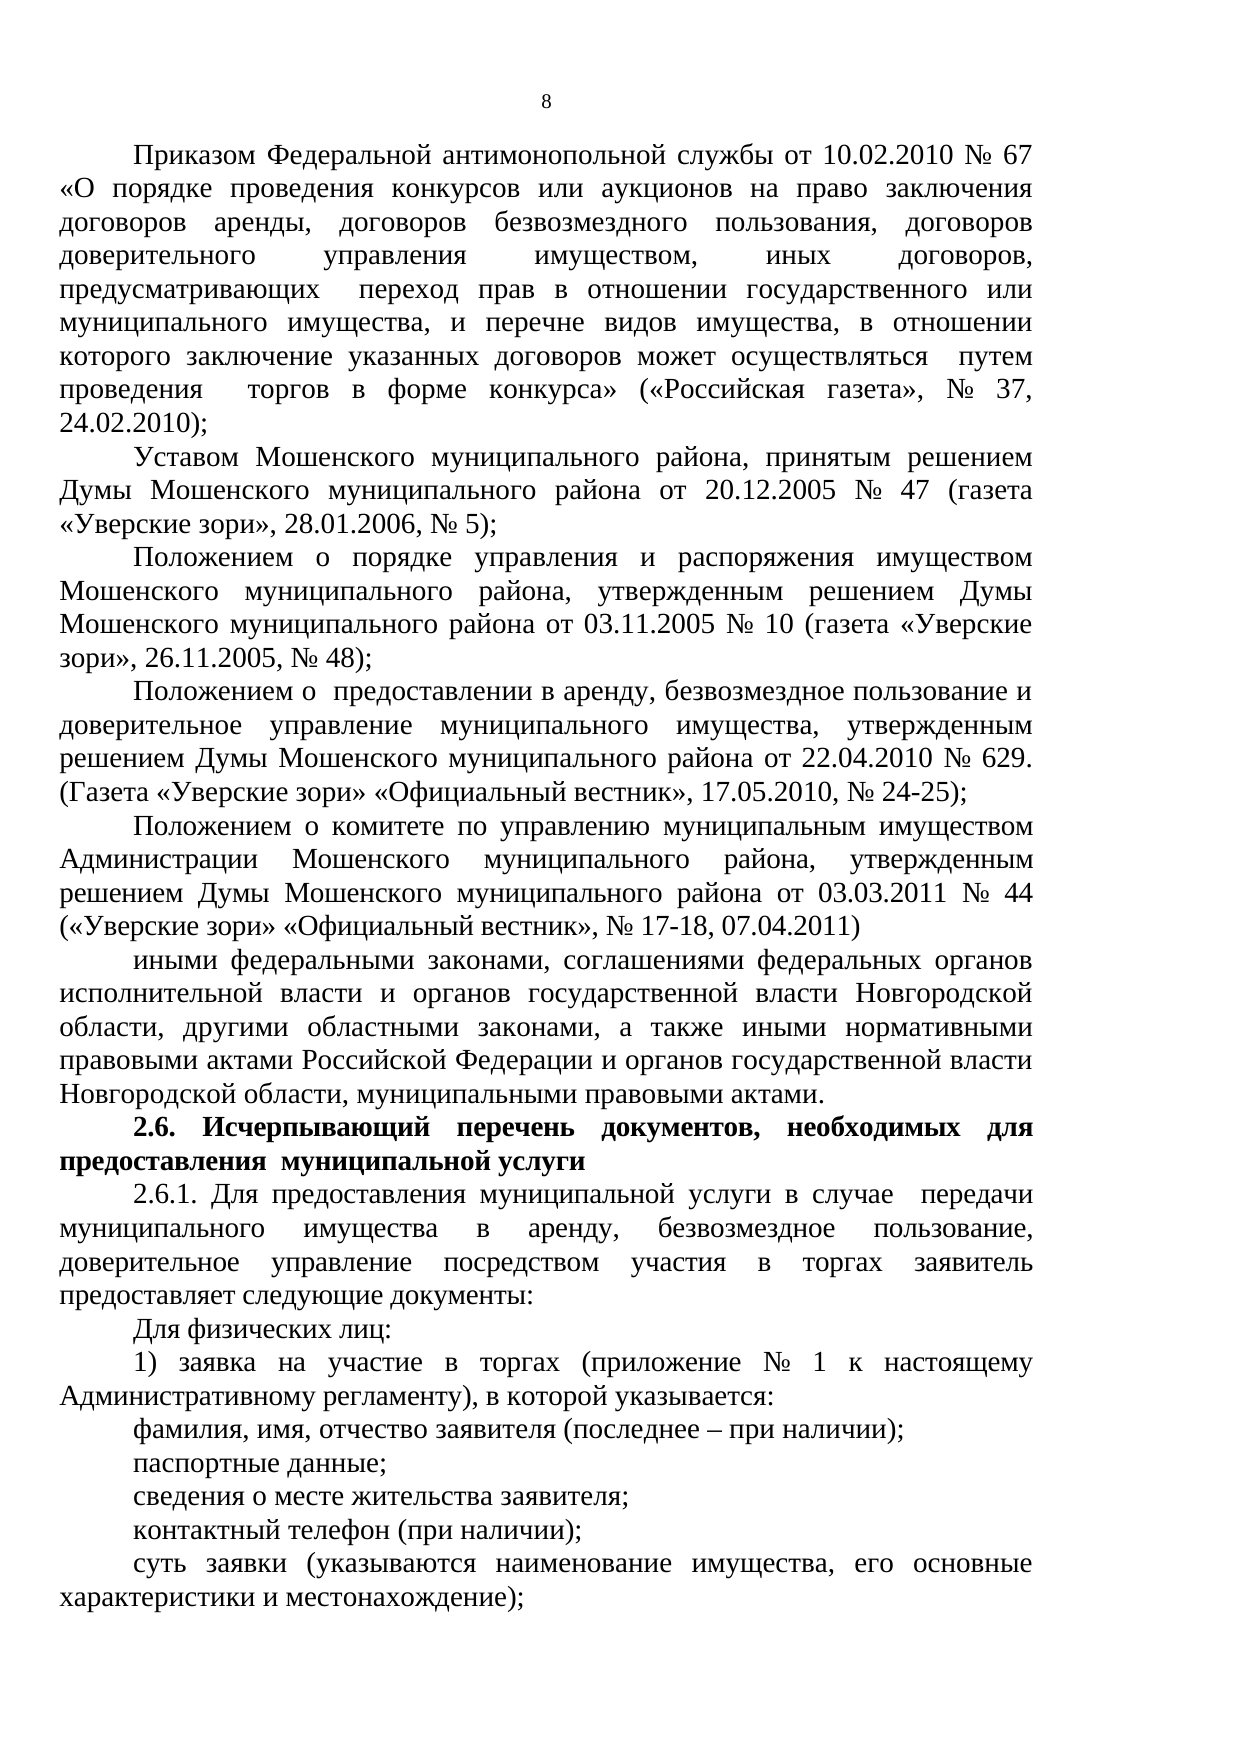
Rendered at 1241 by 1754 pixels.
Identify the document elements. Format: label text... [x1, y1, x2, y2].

text фамилия, имя, отчество заявителя (последнее – при наличии); [59, 1411, 1033, 1445]
text Уставом Мошенского муниципального района, принятым решением Думы Мошенского муниципального района от 20.12.2005 № 47 (газета «Уверские зори», 28.01.2006, № 5); [59, 439, 1033, 539]
text 1) заявка на участие в торгах (приложение № 1 к настоящему Административному регламенту), в которой указывается: [59, 1344, 1033, 1411]
text Для физических лиц: [59, 1311, 1033, 1344]
text паспортные данные; [59, 1445, 1033, 1478]
text 2.6. Исчерпывающий перечень документов, необходимых для предоставления муниципальной услуги [59, 1109, 1033, 1177]
text Положением о порядке управления и распоряжения имуществом Мошенского муниципального района, утвержденным решением Думы Мошенского муниципального района от 03.11.2005 № 10 (газета «Уверские зори», 26.11.2005, № 48); [59, 539, 1033, 673]
text Приказом Федеральной антимонопольной службы от 10.02.2010 № 67 «О порядке проведения конкурсов или аукционов на право заключения договоров аренды, договоров безвозмездного пользования, договоров доверительного управления имуществом, иных договоров, предусматривающих переход прав в отношении государственного или муниципального имущества, и перечне видов имущества, в отношении которого заключение указанных договоров может осуществляться путем проведения торгов в форме конкурса» («Российская газета», № 37, 24.02.2010); [59, 137, 1033, 439]
text Положением о предоставлении в аренду, безвозмездное пользование и доверительное управление муниципального имущества, утвержденным решением Думы Мошенского муниципального района от 22.04.2010 № 629. (Газета «Уверские зори» «Официальный вестник», 17.05.2010, № 24-25); [59, 673, 1033, 808]
text 2.6.1. Для предоставления муниципальной услуги в случае передачи муниципального имущества в аренду, безвозмездное пользование, доверительное управление посредством участия в торгах заявитель предоставляет следующие документы: [59, 1177, 1033, 1311]
text иными федеральными законами, соглашениями федеральных органов исполнительной власти и органов государственной власти Новгородской области, другими областными законами, а также иными нормативными правовыми актами Российской Федерации и органов государственной власти Новгородской области, муниципальными правовыми актами. [59, 942, 1033, 1109]
text контактный телефон (при наличии); [59, 1512, 1033, 1546]
text Положением о комитете по управлению муниципальным имуществом Администрации Мошенского муниципального района, утвержденным решением Думы Мошенского муниципального района от 03.03.2011 № 44 («Уверские зори» «Официальный вестник», № 17-18, 07.04.2011) [59, 808, 1033, 942]
text суть заявки (указываются наименование имущества, его основные характеристики и местонахождение); [59, 1546, 1033, 1613]
text сведения о месте жительства заявителя; [59, 1478, 1033, 1512]
